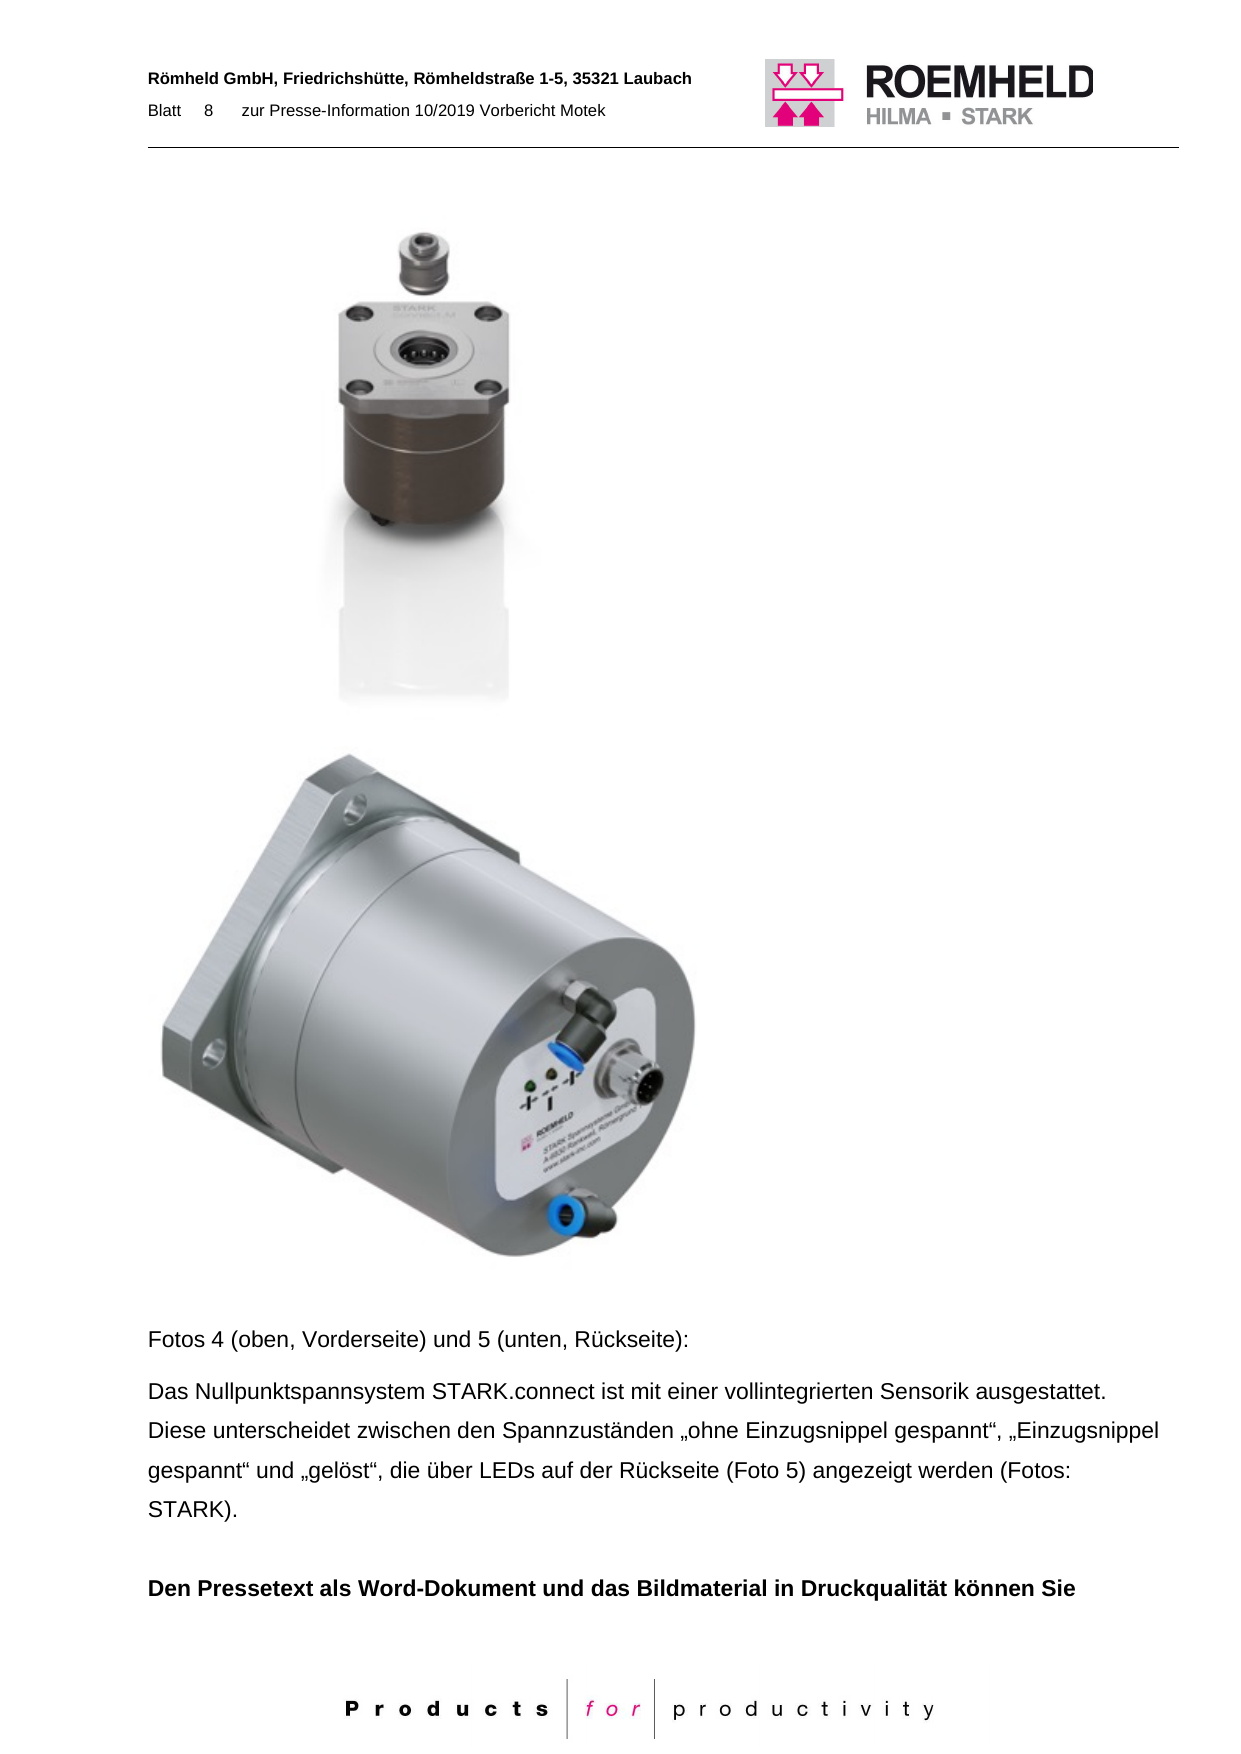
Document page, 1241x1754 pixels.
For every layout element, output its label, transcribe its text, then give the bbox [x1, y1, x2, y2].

picture [299, 1663, 990, 1749]
picture [763, 59, 1093, 126]
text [148, 1574, 1167, 1601]
picture [147, 746, 701, 1299]
text Fotos 4 (oben, Vorderseite) und 5 (unten, Rückseite): [148, 1326, 1167, 1352]
picture [147, 166, 701, 720]
text Das Nullpunktspannsystem STARK.connect ist mit einer vollintegrierten Sensorik ausgestattet. Diese unterscheidet zwischen den Spannzuständen „ohne Einzugsnippel gespannt“, „Einzugsnippel gespannt“ und „gelöst“, die über LEDs auf der Rückseite (Foto 5) angezeigt werden (Fotos: STARK). [148, 1378, 1167, 1523]
